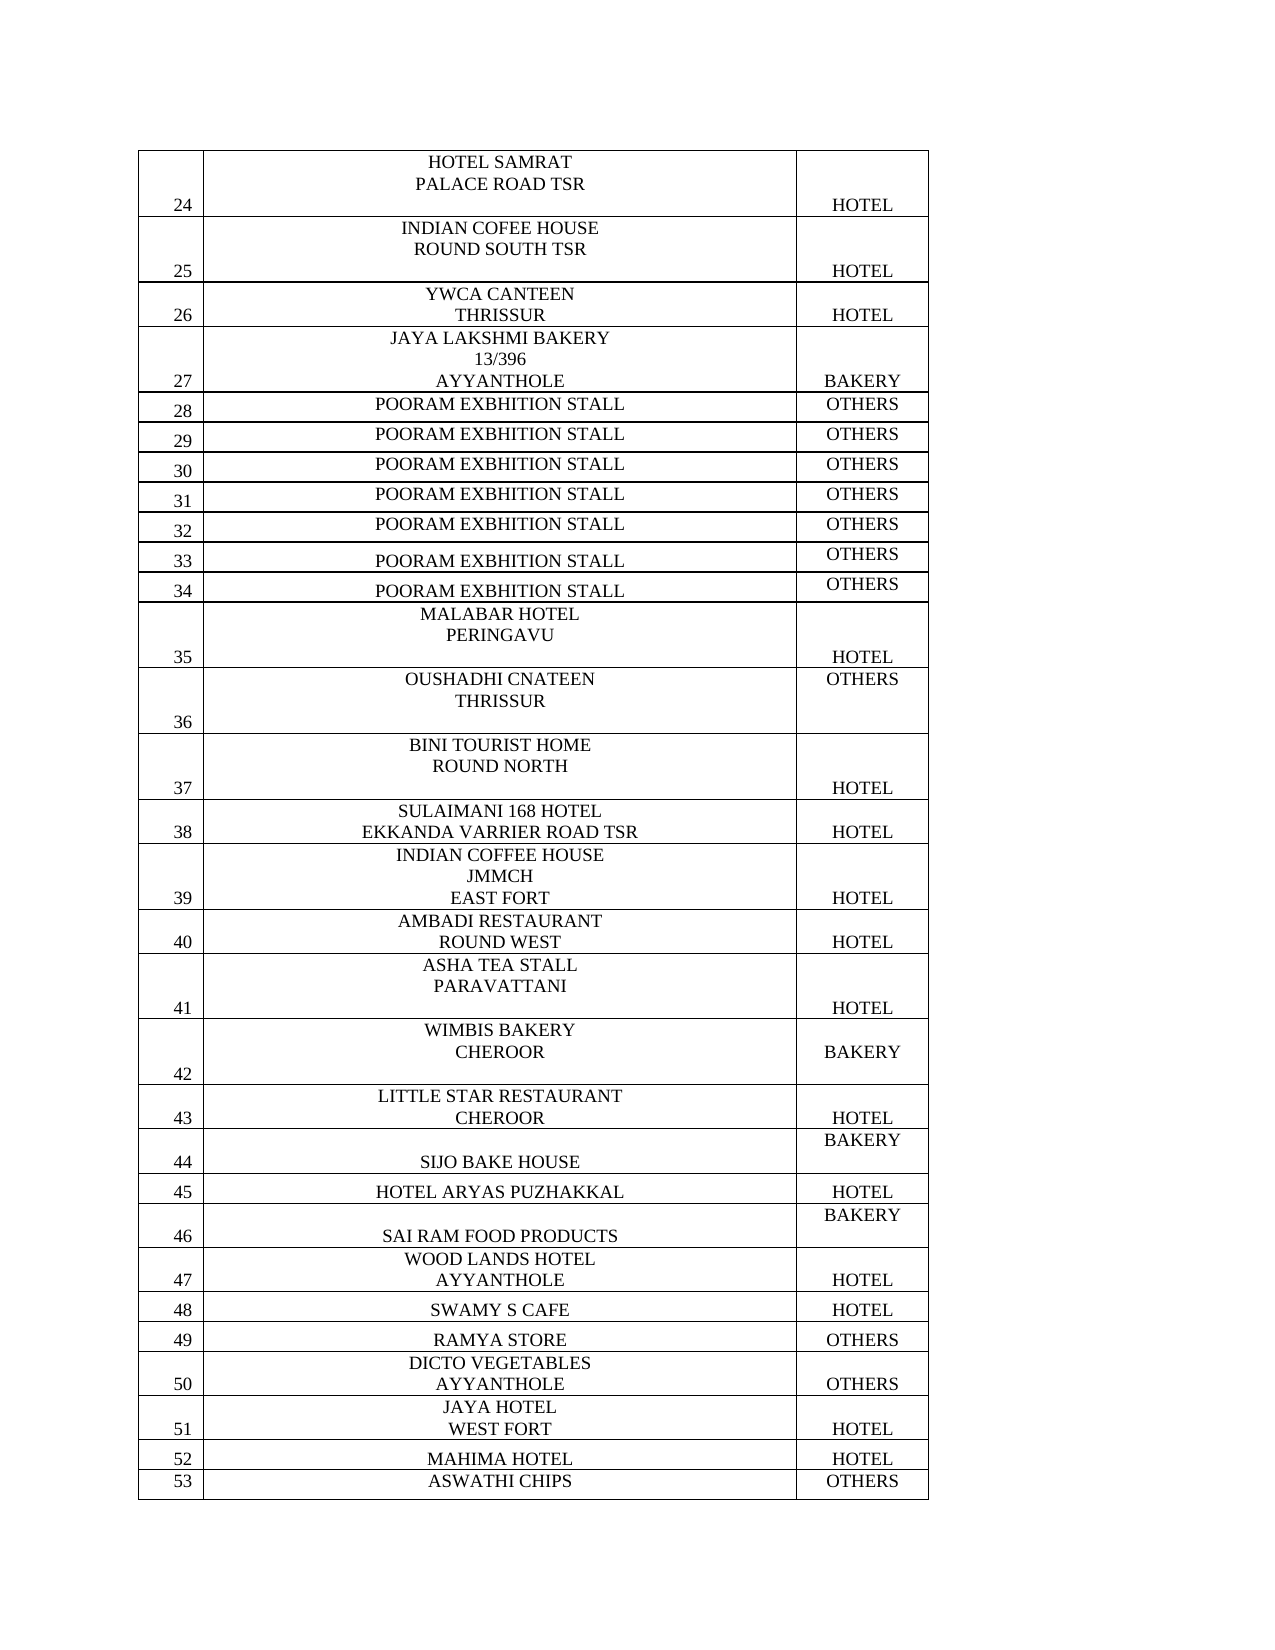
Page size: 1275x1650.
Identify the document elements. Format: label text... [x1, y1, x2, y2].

table_cell 51 [139, 1396, 203, 1439]
table_cell HOTEL [797, 151, 928, 216]
table_cell 48 [139, 1292, 203, 1321]
table_cell HOTEL [797, 1292, 928, 1321]
table_cell 34 [139, 573, 203, 601]
table_cell 45 [139, 1174, 203, 1202]
table_cell ASHA TEA STALL PARAVATTANI [204, 954, 796, 1018]
table_cell SULAIMANI 168 HOTEL EKKANDA VARRIER ROAD TSR [204, 800, 796, 843]
table_cell 41 [139, 954, 203, 1018]
table_cell OTHERS [797, 573, 928, 601]
table_cell POORAM EXBHITION STALL [204, 393, 796, 421]
table_cell MALABAR HOTEL PERINGAVU [204, 603, 796, 667]
table_cell 33 [139, 543, 203, 571]
table_cell POORAM EXBHITION STALL [204, 573, 796, 601]
table_cell 36 [139, 668, 203, 733]
table_cell HOTEL [797, 217, 928, 281]
table_cell HOTEL [797, 1248, 928, 1291]
table_cell 37 [139, 734, 203, 798]
table_cell 38 [139, 800, 203, 843]
table_cell OTHERS [797, 1352, 928, 1395]
table_cell BAKERY [797, 1129, 928, 1172]
table_cell 24 [139, 151, 203, 216]
table_cell 27 [139, 327, 203, 391]
table_cell HOTEL ARYAS PUZHAKKAL [204, 1174, 796, 1202]
table_cell BAKERY [797, 327, 928, 391]
table_cell 52 [139, 1440, 203, 1469]
table_cell 30 [139, 453, 203, 481]
table_cell 50 [139, 1352, 203, 1395]
table_cell BAKERY [797, 1204, 928, 1247]
table_cell MAHIMA HOTEL [204, 1440, 796, 1469]
table_cell LITTLE STAR RESTAURANT CHEROOR [204, 1085, 796, 1128]
table_cell JAYA HOTEL WEST FORT [204, 1396, 796, 1439]
table_cell HOTEL SAMRAT PALACE ROAD TSR [204, 151, 796, 216]
table_cell HOTEL [797, 1440, 928, 1469]
table_cell AMBADI RESTAURANT ROUND WEST [204, 910, 796, 953]
table_cell INDIAN COFFEE HOUSE JMMCH EAST FORT [204, 844, 796, 908]
table_cell SAI RAM FOOD PRODUCTS [204, 1204, 796, 1247]
table_cell 43 [139, 1085, 203, 1128]
table_cell HOTEL [797, 603, 928, 667]
table_cell OTHERS [797, 543, 928, 571]
table_cell 25 [139, 217, 203, 281]
table_cell OTHERS [797, 393, 928, 421]
table_cell JAYA LAKSHMI BAKERY 13/396 AYYANTHOLE [204, 327, 796, 391]
table_cell 31 [139, 483, 203, 511]
table_cell RAMYA STORE [204, 1322, 796, 1351]
table_cell HOTEL [797, 954, 928, 1018]
table_cell POORAM EXBHITION STALL [204, 543, 796, 571]
table_cell POORAM EXBHITION STALL [204, 453, 796, 481]
table_cell OUSHADHI CNATEEN THRISSUR [204, 668, 796, 733]
table_cell HOTEL [797, 800, 928, 843]
table_cell POORAM EXBHITION STALL [204, 423, 796, 451]
table_cell SIJO BAKE HOUSE [204, 1129, 796, 1172]
table_cell 26 [139, 283, 203, 326]
table_cell OTHERS [797, 1470, 928, 1499]
table_cell 49 [139, 1322, 203, 1351]
table_cell 28 [139, 393, 203, 421]
table_cell 42 [139, 1019, 203, 1084]
table_cell INDIAN COFEE HOUSE ROUND SOUTH TSR [204, 217, 796, 281]
table_cell HOTEL [797, 1396, 928, 1439]
table_cell POORAM EXBHITION STALL [204, 513, 796, 541]
table_cell POORAM EXBHITION STALL [204, 483, 796, 511]
table_cell 35 [139, 603, 203, 667]
table_cell OTHERS [797, 1322, 928, 1351]
table_cell HOTEL [797, 734, 928, 798]
table_cell WOOD LANDS HOTEL AYYANTHOLE [204, 1248, 796, 1291]
table_cell WIMBIS BAKERY CHEROOR [204, 1019, 796, 1084]
table_cell OTHERS [797, 423, 928, 451]
table_cell BINI TOURIST HOME ROUND NORTH [204, 734, 796, 798]
table_cell SWAMY S CAFE [204, 1292, 796, 1321]
table_cell 46 [139, 1204, 203, 1247]
table_cell HOTEL [797, 844, 928, 908]
table_cell OTHERS [797, 483, 928, 511]
table_cell 47 [139, 1248, 203, 1291]
table_cell HOTEL [797, 1174, 928, 1202]
table_cell 53 [139, 1470, 203, 1499]
table_cell BAKERY [797, 1019, 928, 1084]
table_cell HOTEL [797, 910, 928, 953]
table_cell YWCA CANTEEN THRISSUR [204, 283, 796, 326]
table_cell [204, 1470, 796, 1499]
table_cell HOTEL [797, 1085, 928, 1128]
table_cell 40 [139, 910, 203, 953]
table_cell 32 [139, 513, 203, 541]
table_cell 29 [139, 423, 203, 451]
table_cell OTHERS [797, 513, 928, 541]
table_cell 39 [139, 844, 203, 908]
table_cell 44 [139, 1129, 203, 1172]
table_cell HOTEL [797, 283, 928, 326]
table_cell OTHERS [797, 668, 928, 733]
table_cell DICTO VEGETABLES AYYANTHOLE [204, 1352, 796, 1395]
table_cell OTHERS [797, 453, 928, 481]
